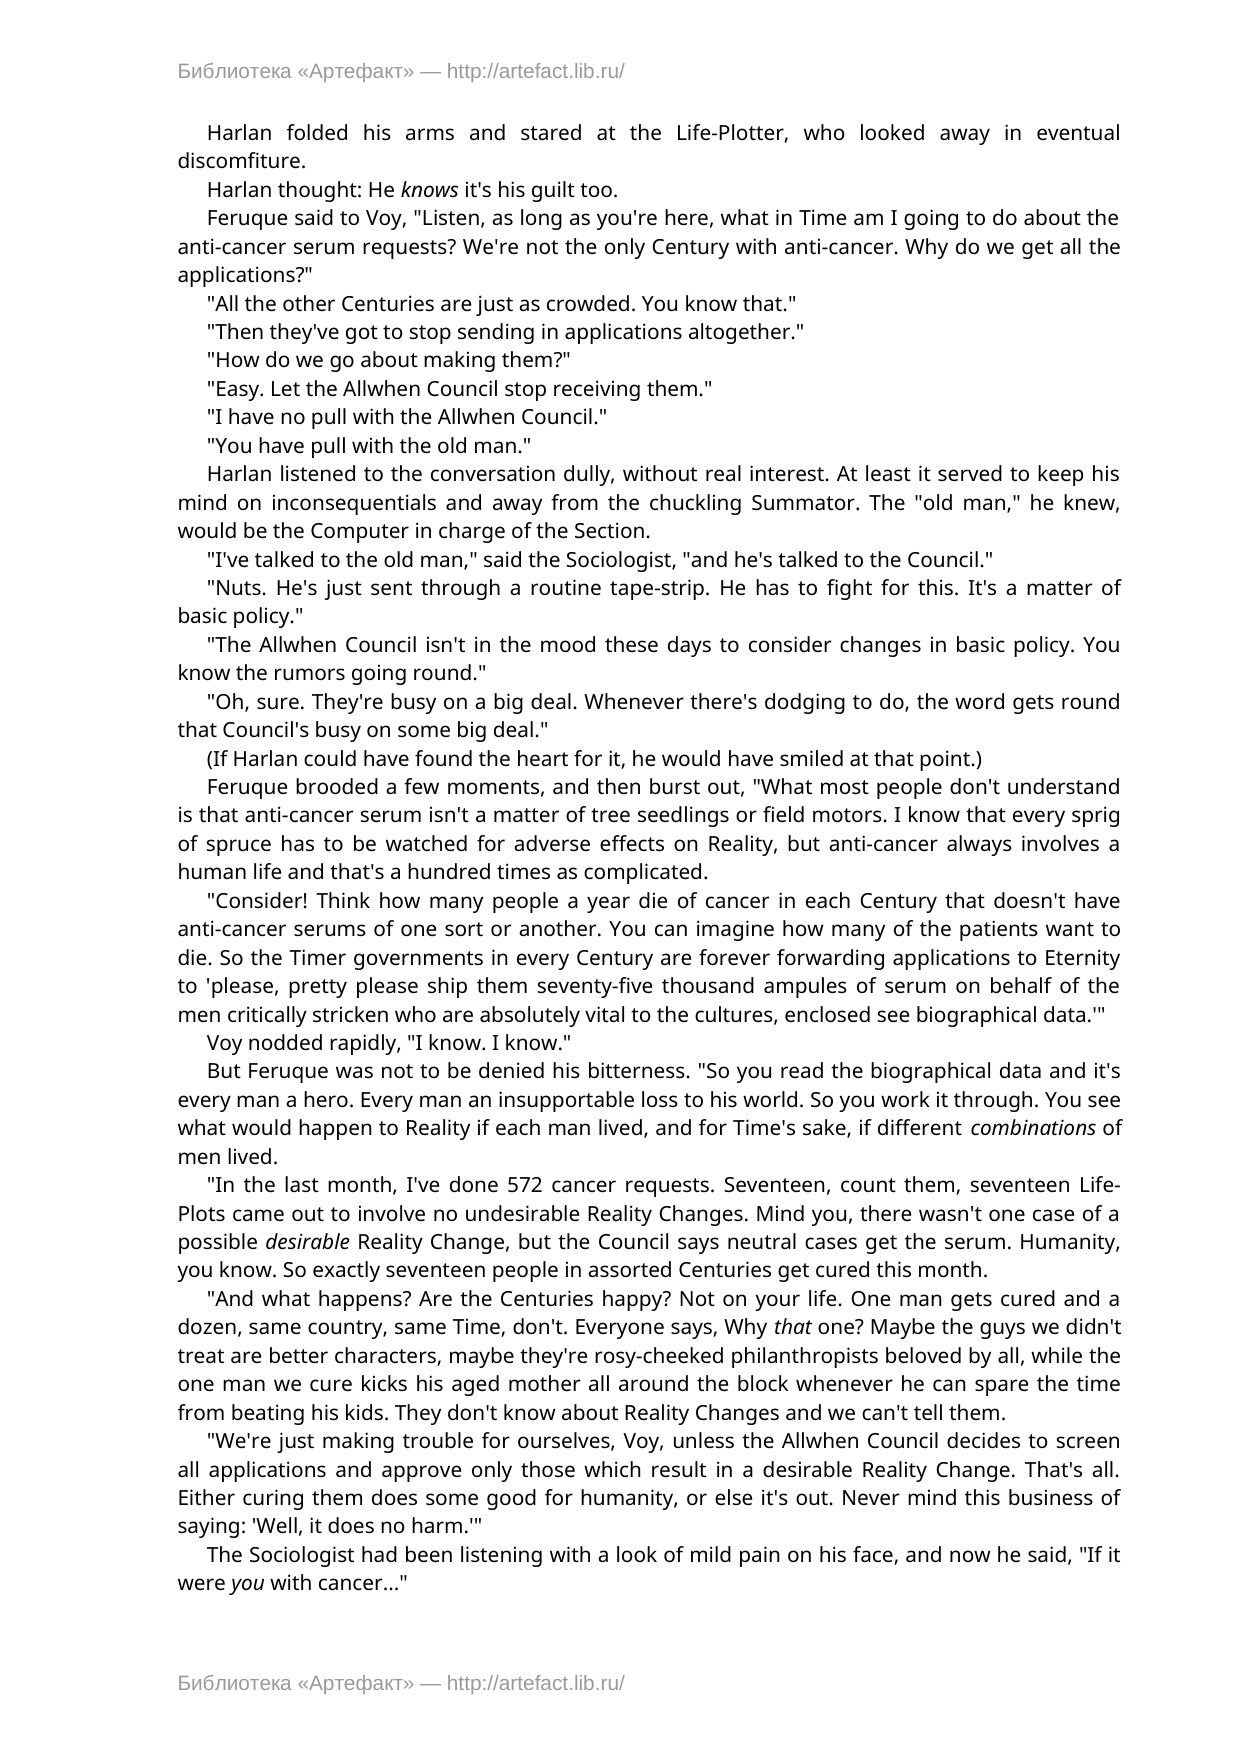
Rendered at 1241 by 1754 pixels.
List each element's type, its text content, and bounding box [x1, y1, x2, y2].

text "You have pull with the old man." [177, 431, 1122, 459]
text "How do we go about making them?" [177, 346, 1122, 374]
text "We're just making trouble for ourselves, Voy, unless the Allwhen Council decides to screen all applications and approve only those which result in a desirable Reality Change. That's all. Either curing them does some good for humanity, or else it's out. Never mind this business of saying: 'Well, it does no harm.'" [177, 1426, 1122, 1540]
text "I've talked to the old man," said the Sociologist, "and he's talked to the Council." [177, 545, 1122, 573]
text "Oh, sure. They're busy on a big deal. Whenever there's dodging to do, the word gets round that Council's busy on some big deal." [177, 687, 1122, 744]
text "In the last month, I've done 572 cancer requests. Seventeen, count them, seventeen Life-Plots came out to involve no undesirable Reality Changes. Mind you, there wasn't one case of a possible desirable Reality Change, but the Council says neutral cases get the serum. Humanity, you know. So exactly seventeen people in assorted Centuries get cured this month. [177, 1170, 1122, 1284]
text (If Harlan could have found the heart for it, he would have smiled at that point.) [177, 744, 1122, 772]
text Harlan thought: He knows it's his guilt too. [177, 175, 1122, 203]
text Feruque brooded a few moments, and then burst out, "What most people don't understand is that anti-cancer serum isn't a matter of tree seedlings or field motors. I know that every sprig of spruce has to be watched for adverse effects on Reality, but anti-cancer always involves a human life and that's a hundred times as complicated. [177, 772, 1122, 886]
text "All the other Centuries are just as crowded. You know that." [177, 289, 1122, 317]
text "Easy. Let the Allwhen Council stop receiving them." [177, 374, 1122, 402]
text "I have no pull with the Allwhen Council." [177, 402, 1122, 431]
text "Then they've got to stop sending in applications altogether." [177, 317, 1122, 346]
text The Sociologist had been listening with a look of mild pain on his face, and now he said, "If it were you with cancer..." [177, 1540, 1122, 1597]
text Harlan folded his arms and stared at the Life-Plotter, who looked away in eventual discomfiture. [177, 118, 1122, 175]
text Feruque said to Voy, "Listen, as long as you're here, what in Time am I going to do about the anti-cancer serum requests? We're not the only Century with anti-cancer. Why do we get all the applications?" [177, 203, 1122, 289]
text Harlan listened to the conversation dully, without real interest. At least it served to keep his mind on inconsequentials and away from the chuckling Summator. The "old man," he knew, would be the Computer in charge of the Section. [177, 459, 1122, 545]
text "The Allwhen Council isn't in the mood these days to consider changes in basic policy. You know the rumors going round." [177, 630, 1122, 687]
text But Feruque was not to be denied his bitterness. "So you read the biographical data and it's every man a hero. Every man an insupportable loss to his world. So you work it through. You see what would happen to Reality if each man lived, and for Time's sake, if different combinations of men lived. [177, 1057, 1122, 1170]
text "And what happens? Are the Centuries happy? Not on your life. One man gets cured and a dozen, same country, same Time, don't. Everyone says, Why that one? Maybe the guys we didn't treat are better characters, maybe they're rosy-cheeked philanthropists beloved by all, while the one man we cure kicks his aged mother all around the block whenever he can spare the time from beating his kids. They don't know about Reality Changes and we can't tell them. [177, 1284, 1122, 1426]
text "Nuts. He's just sent through a routine tape-strip. He has to fight for this. It's a matter of basic policy." [177, 573, 1122, 630]
text "Consider! Think how many people a year die of cancer in each Century that doesn't have anti-cancer serums of one sort or another. You can imagine how many of the patients want to die. So the Timer governments in every Century are forever forwarding applications to Eternity to 'please, pretty please ship them seventy-five thousand ampules of serum on behalf of the men critically stricken who are absolutely vital to the cultures, enclosed see biographical data.'" [177, 886, 1122, 1028]
text Voy nodded rapidly, "I know. I know." [177, 1028, 1122, 1057]
